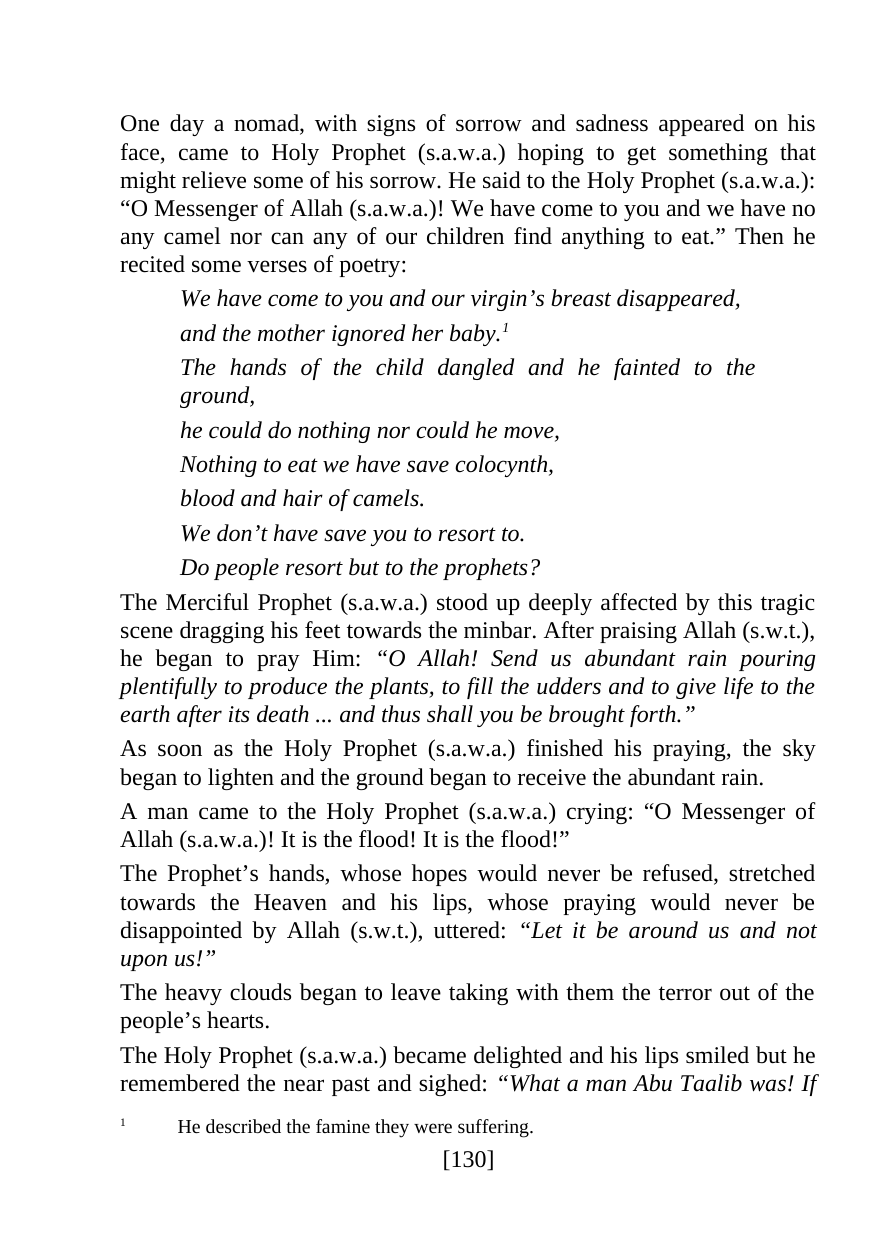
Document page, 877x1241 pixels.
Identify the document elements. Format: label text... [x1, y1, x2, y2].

text One day a nomad, with signs of sorrow and sadness appeared on his face, came to Holy Prophet (s.a.w.a.) hoping to get something that might relieve some of his sorrow. He said to the Holy Prophet (s.a.w.a.): “O Messenger of Allah (s.a.w.a.)! We have come to you and we have no any camel nor can any of our children find anything to eat.” Then he recited some verses of poetry: [120, 109, 817, 278]
text We have come to you and our virgin’s breast disappeared, [180, 284, 757, 312]
text The Prophet’s hands, whose hopes would never be refused, stretched towards the Heaven and his lips, whose praying would never be disappointed by Allah (s.w.t.), uttered: “Let it be around us and not upon us!” [120, 859, 817, 972]
text Do people resort but to the prophets? [180, 553, 757, 581]
text The heavy clouds began to leave taking with them the terror out of the people’s hearts. [120, 978, 817, 1034]
text The hands of the child dangled and he fainted to the ground, [180, 353, 757, 409]
text he could do nothing nor could he move, [180, 416, 757, 444]
text We don’t have save you to resort to. [180, 519, 757, 547]
text The Merciful Prophet (s.a.w.a.) stood up deeply affected by this tragic scene dragging his feet towards the minbar. After praising Allah (s.w.t.), he began to pray Him: “O Allah! Send us abundant rain pouring plentifully to produce the plants, to fill the udders and to give life to the earth after its death ... and thus shall you be brought forth.” [120, 587, 817, 728]
text A man came to the Holy Prophet (s.a.w.a.) crying: “O Messenger of Allah (s.a.w.a.)! It is the flood! It is the flood!” [120, 797, 817, 853]
text As soon as the Holy Prophet (s.a.w.a.) finished his praying, the sky began to lighten and the ground began to receive the abundant rain. [120, 734, 817, 791]
text and the mother ignored her baby. [180, 319, 757, 347]
text blood and hair of camels. [180, 484, 757, 512]
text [120, 1041, 817, 1097]
text Nothing to eat we have save colocynth, [180, 450, 757, 478]
